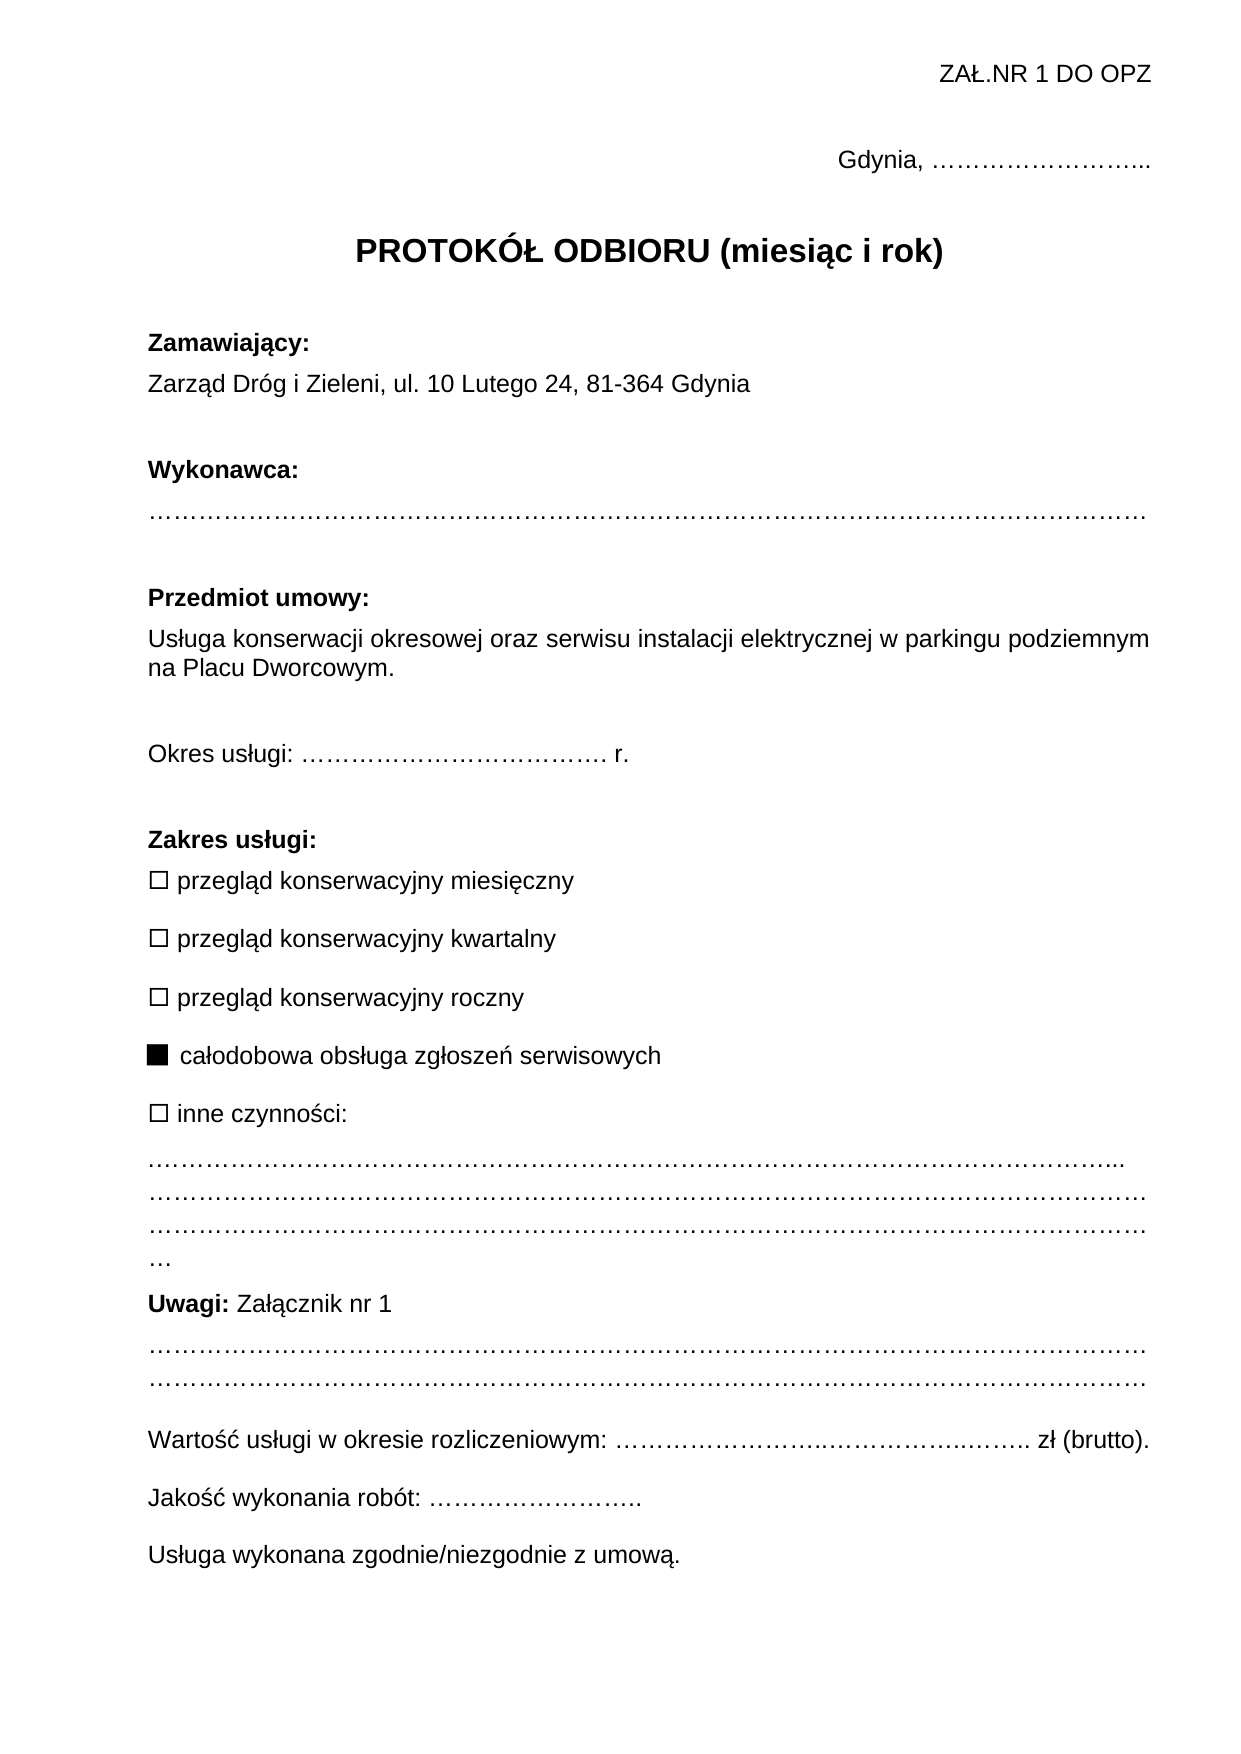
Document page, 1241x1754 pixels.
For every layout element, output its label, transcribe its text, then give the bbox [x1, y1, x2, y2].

text ………………………………………………………………………………………………………… [148, 496, 1152, 525]
text Zamawiający: [148, 327, 1152, 356]
text całodobowa obsługa zgłoszeń serwisowych [148, 1041, 1152, 1069]
text …………………………………………………………………………………………………………………………………………………………………………………………………………………… [148, 1330, 1152, 1392]
text Przedmiot umowy: [148, 582, 1152, 611]
text inne czynności: [148, 1099, 1152, 1128]
text przegląd konserwacyjny miesięczny [148, 866, 1152, 895]
text ZAŁ.NR 1 DO OPZ [148, 59, 1152, 88]
text Jakość wykonania robót: …………………….. [148, 1482, 1152, 1511]
text Wykonawca: [148, 455, 1152, 484]
text Usługa konserwacji okresowej oraz serwisu instalacji elektrycznej w parkingu podziemnym na Placu Dworcowym. [148, 624, 1152, 681]
text Usługa wykonana zgodnie/niezgodnie z umową. [148, 1540, 1152, 1569]
text przegląd konserwacyjny kwartalny [148, 924, 1152, 953]
text przegląd konserwacyjny roczny [148, 982, 1152, 1011]
text Okres usługi: ………………………………. r. [148, 739, 1152, 767]
text Zakres usługi: [148, 825, 1152, 854]
text Uwagi: Załącznik nr 1 [148, 1289, 1152, 1318]
text PROTOKÓŁ ODBIORU (miesiąc i rok) [148, 232, 1152, 270]
text Gdynia, ……………………... [148, 145, 1152, 174]
text Wartość usługi w okresie rozliczeniowym: ……………………..……………..…….. zł (brutto). [148, 1425, 1152, 1454]
text .……………………………………………………………………………………………………...……………………………………………………………………………………………………………………………………………………………………………………………………………………… [148, 1144, 1152, 1272]
text Zarząd Dróg i Zieleni, ul. 10 Lutego 24, 81-364 Gdynia [148, 369, 1152, 397]
